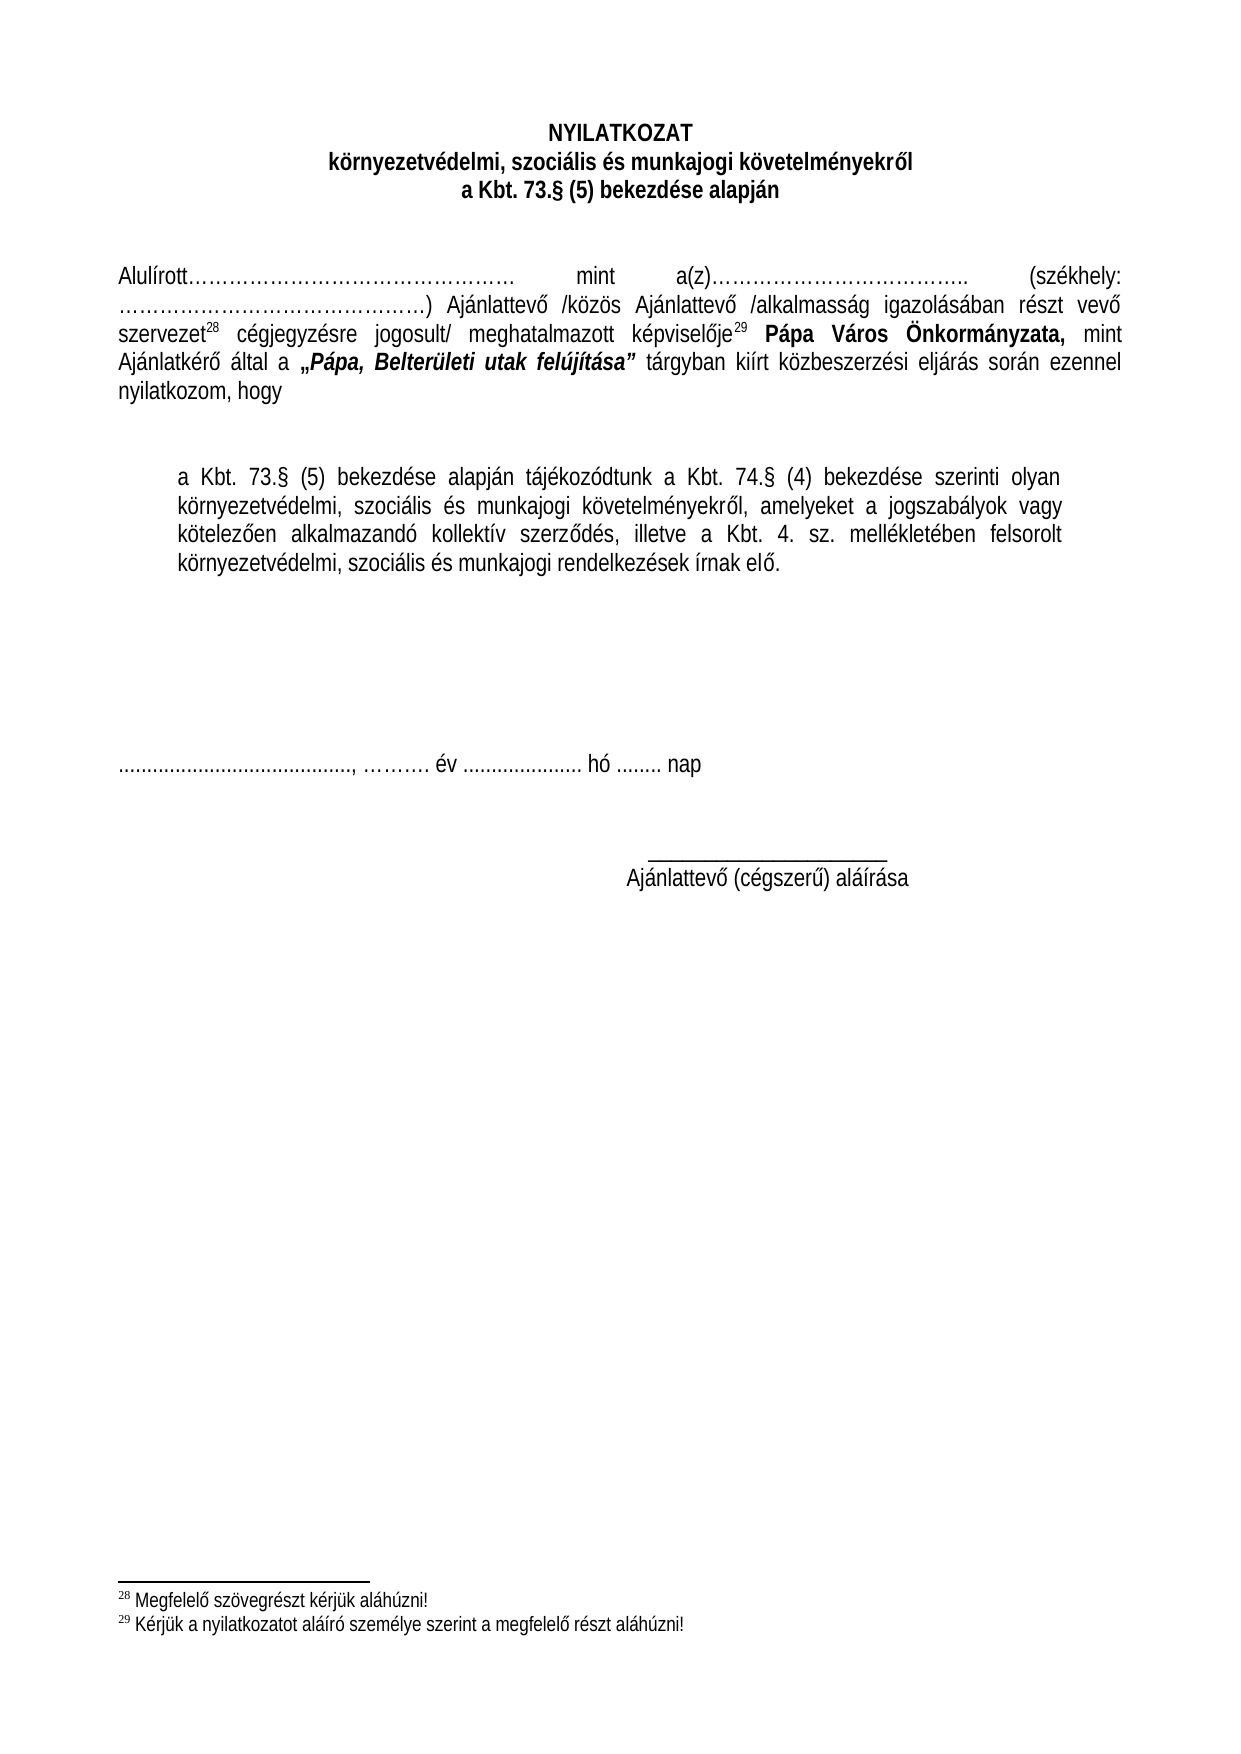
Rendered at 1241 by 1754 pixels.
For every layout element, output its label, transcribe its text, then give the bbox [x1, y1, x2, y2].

text ........................................., ………. év ..................... hó ........ nap [118, 748, 1122, 777]
text _____________________ [118, 834, 1122, 863]
text Alulírott………………………………………… mint a(z)……………………………….. (székhely:………………………………………) Ajánlattevő /közös Ajánlattevő /alkalmasság igazolásában részt vevő szervezet cégjegyzésre jogosult/ meghatalmazott képviselője Pápa Város Önkormányzata, mint Ajánlatkérő által a „Pápa, Belterületi utak felújítása” tárgyban kiírt közbeszerzési eljárás során ezennel nyilatkozom, hogy [118, 261, 1122, 404]
text környezetvédelmi, szociális és munkajogi követelményekről [118, 147, 1123, 175]
text a Kbt. 73.§ (5) bekezdése alapján tájékozódtunk a Kbt. 74.§ (4) bekezdése szerinti olyan környezetvédelmi, szociális és munkajogi követelményekről, amelyeket a jogszabályok vagy kötelezően alkalmazandó kollektív szerződés, illetve a Kbt. 4. sz. mellékletében felsorolt környezetvédelmi, szociális és munkajogi rendelkezések írnak elő. [177, 462, 1063, 577]
text NYILATKOZAT [118, 118, 1123, 147]
text a Kbt. 73.§ (5) bekezdése alapján [118, 175, 1123, 204]
text Ajánlattevő (cégszerű) aláírása [118, 863, 1122, 892]
